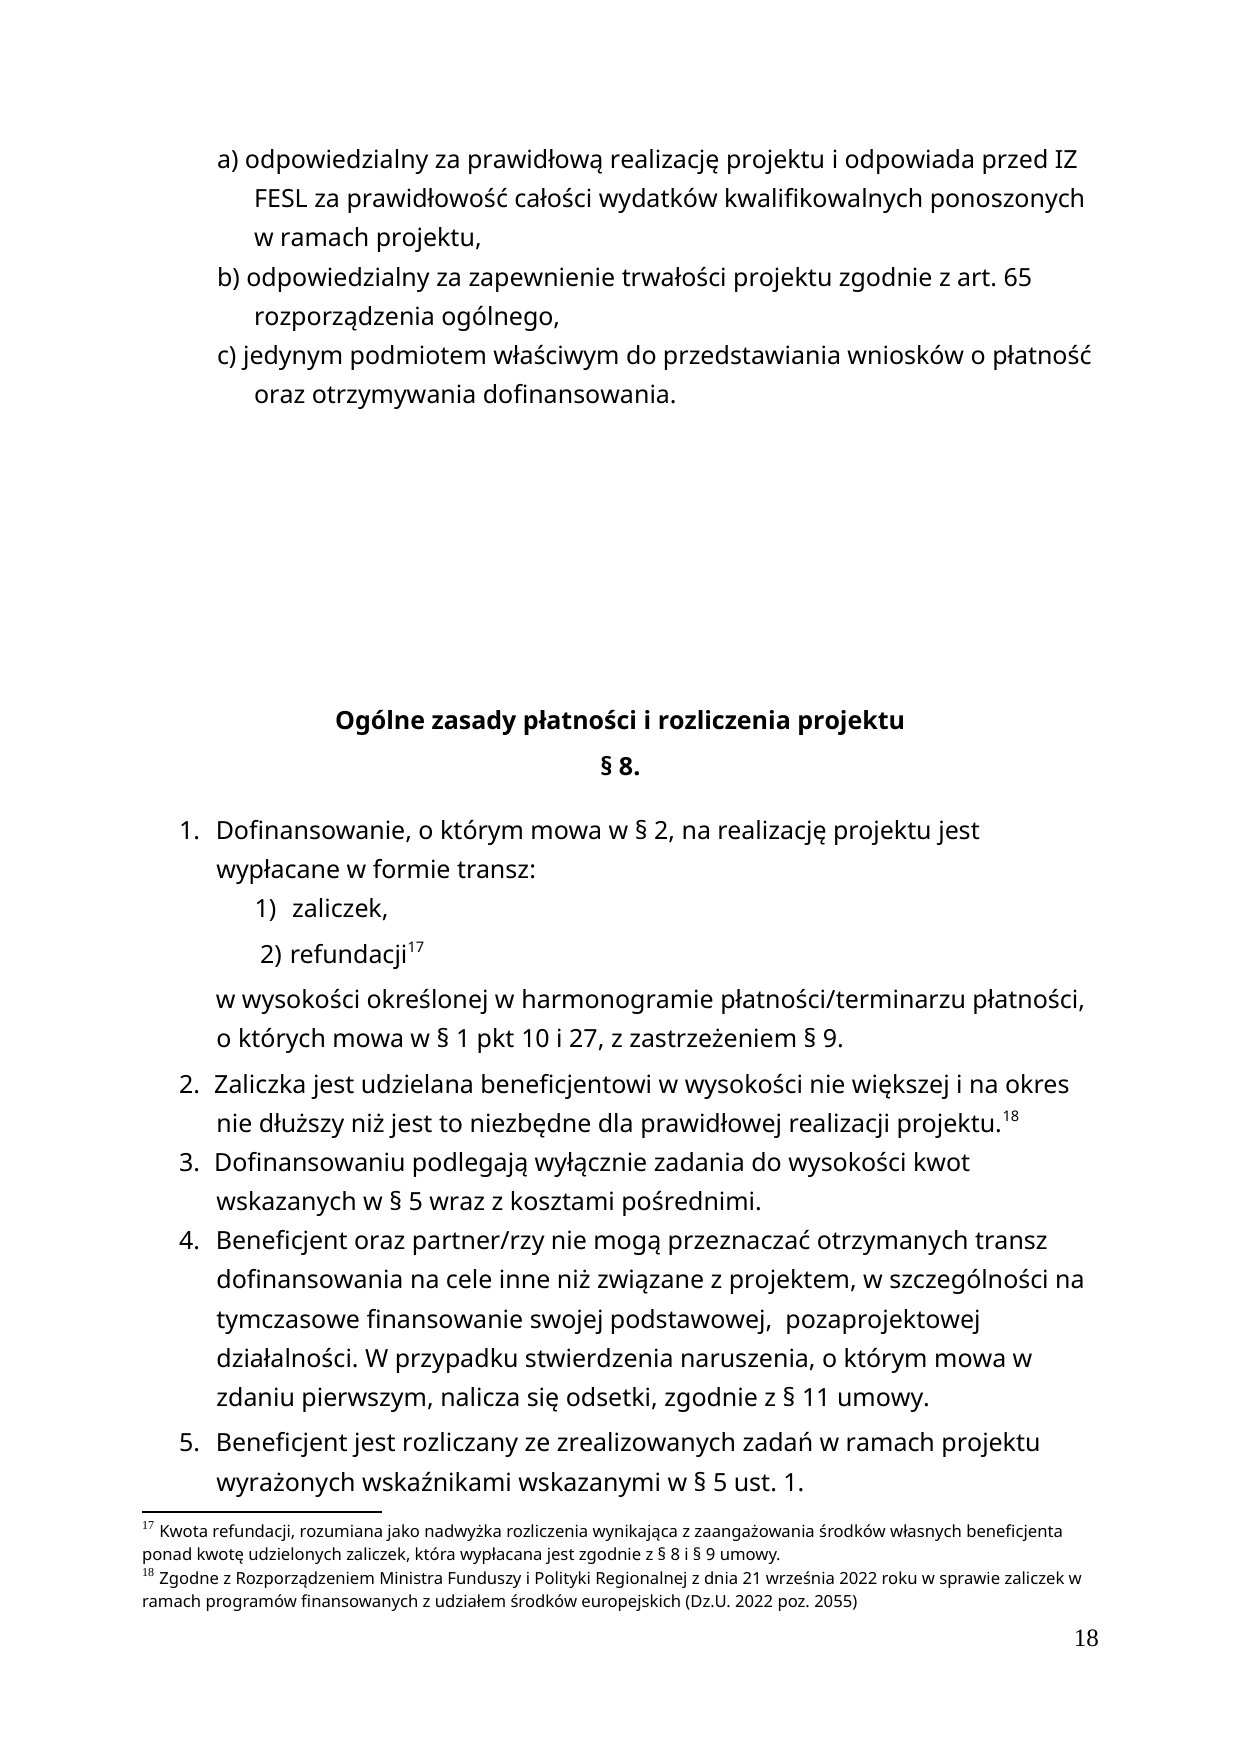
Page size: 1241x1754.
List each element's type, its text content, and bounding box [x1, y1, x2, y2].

list Zaliczka jest udzielana beneficjentowi w wysokości nie większej i na okres nie dłuższy niż jest to niezbędne dla prawidłowej realizacji projektu. [179, 1066, 1098, 1139]
text c) jedynym podmiotem właściwym do przedstawiania wniosków o płatność oraz otrzymywania dofinansowania. [217, 338, 1098, 411]
text Ogólne zasady płatności i rozliczenia projektu [142, 703, 1098, 737]
text a) odpowiedzialny za prawidłową realizację projektu i odpowiada przed IZ FESL za prawidłowość całości wydatków kwalifikowalnych ponoszonych w ramach projektu, [217, 142, 1098, 254]
list Dofinansowaniu podlegają wyłącznie zadania do wysokości kwot wskazanych w § 5 wraz z kosztami pośrednimi. [179, 1145, 1098, 1218]
text § 8. [142, 748, 1098, 782]
list refundacji [260, 936, 1098, 970]
text w wysokości określonej w harmonogramie płatności/terminarzu płatności, o których mowa w § 1 pkt 10 i 27, z zastrzeżeniem § 9. [179, 982, 1098, 1055]
text b) odpowiedzialny za zapewnienie trwałości projektu zgodnie z art. 65 rozporządzenia ogólnego, [217, 259, 1098, 332]
list Beneficjent oraz partner/rzy nie mogą przeznaczać otrzymanych transz dofinansowania na cele inne niż związane z projektem, w szczególności na tymczasowe finansowanie swojej podstawowej, pozaprojektowej działalności. W przypadku stwierdzenia naruszenia, o którym mowa w zdaniu pierwszym, nalicza się odsetki, zgodnie z § 11 umowy. [179, 1223, 1098, 1414]
list Dofinansowanie, o którym mowa w § 2, na realizację projektu jest wypłacane w formie transz: [179, 813, 1098, 886]
list zaliczek, [254, 891, 1098, 925]
list Beneficjent jest rozliczany ze zrealizowanych zadań w ramach projektu wyrażonych wskaźnikami wskazanymi w § 5 ust. 1. [179, 1425, 1098, 1498]
